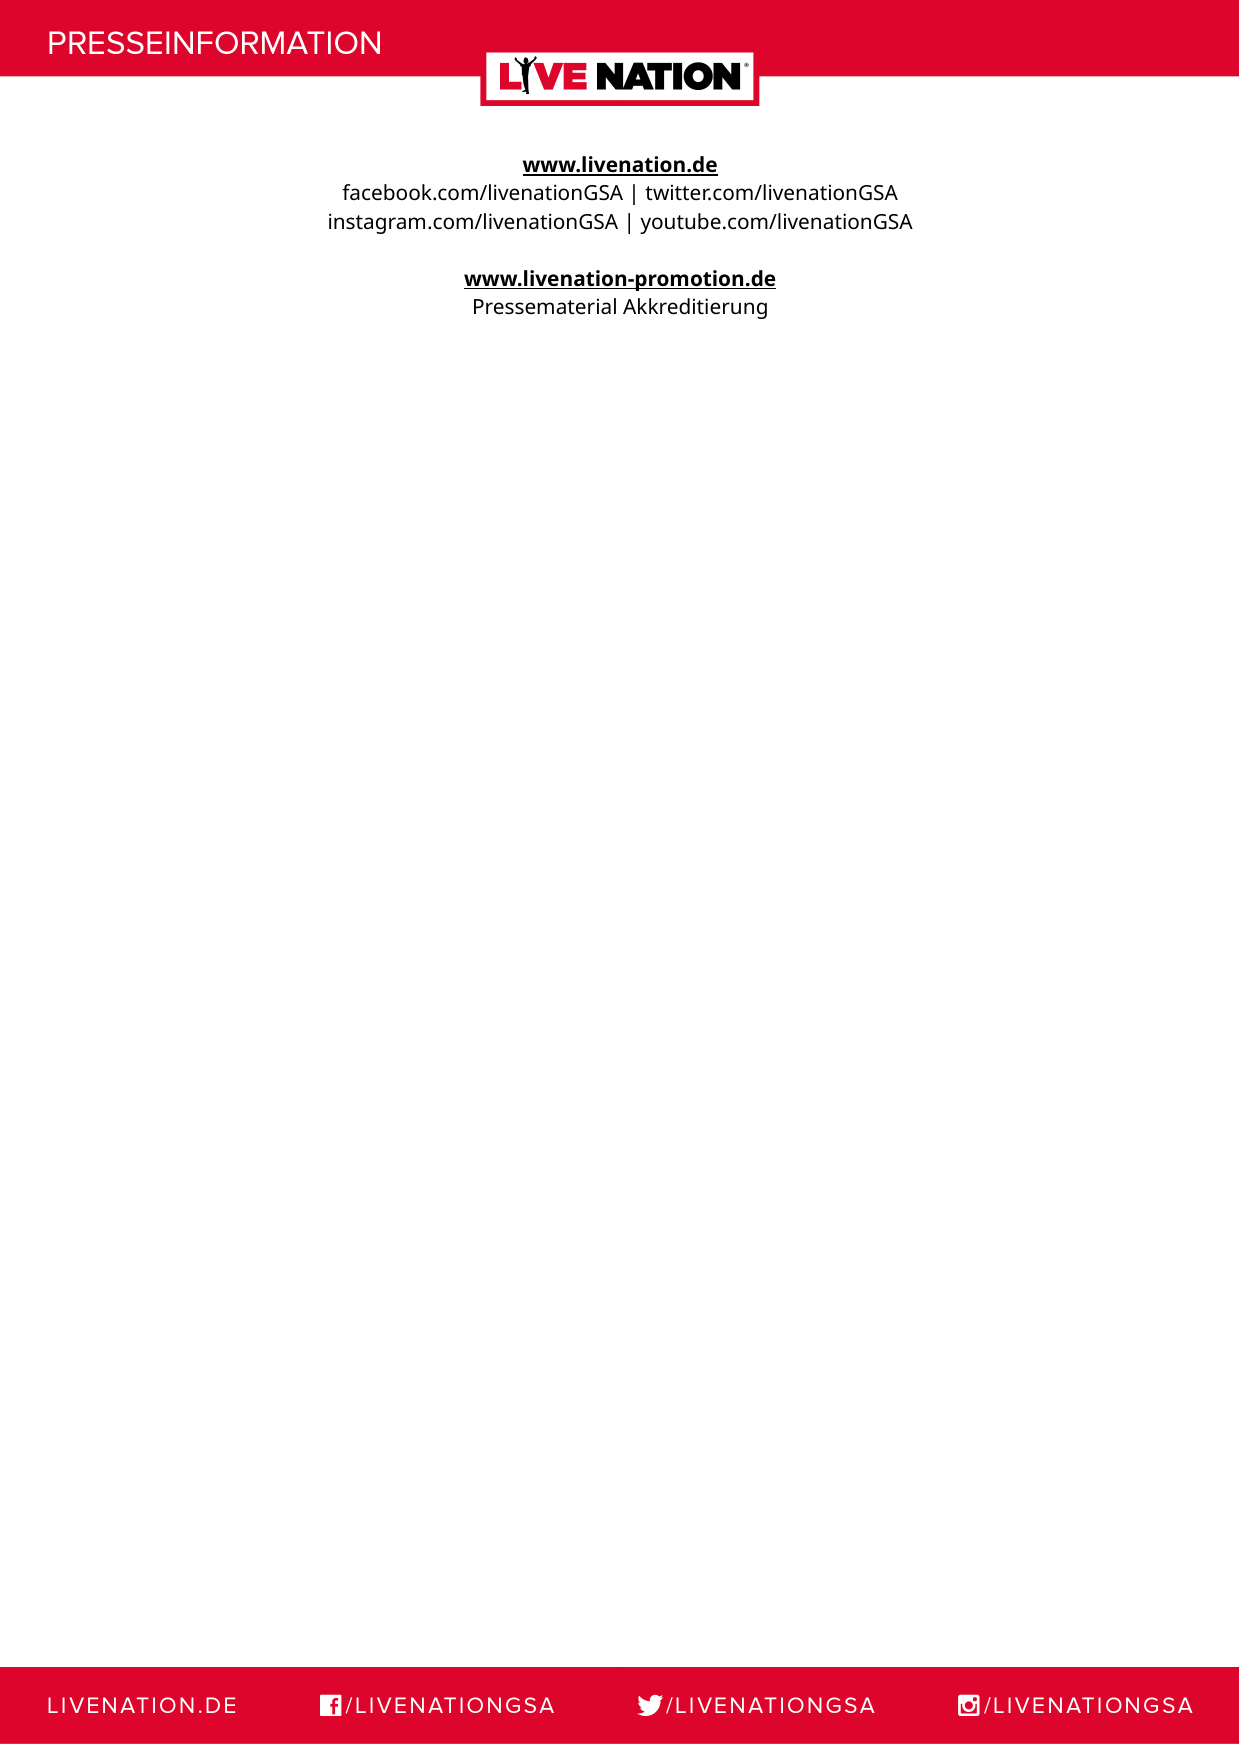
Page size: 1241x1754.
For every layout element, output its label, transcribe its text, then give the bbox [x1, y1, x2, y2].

picture [0, 1667, 1239, 1744]
text www.livenation.de facebook.com/livenationGSA | twitter.com/livenationGSA [150, 150, 1090, 207]
picture [0, 0, 1239, 106]
text instagram.com/livenationGSA | youtube.com/livenationGSA [150, 207, 1090, 235]
text Pressematerial Akkreditierung [150, 292, 1090, 321]
text www.livenation-promotion.de [150, 264, 1090, 292]
